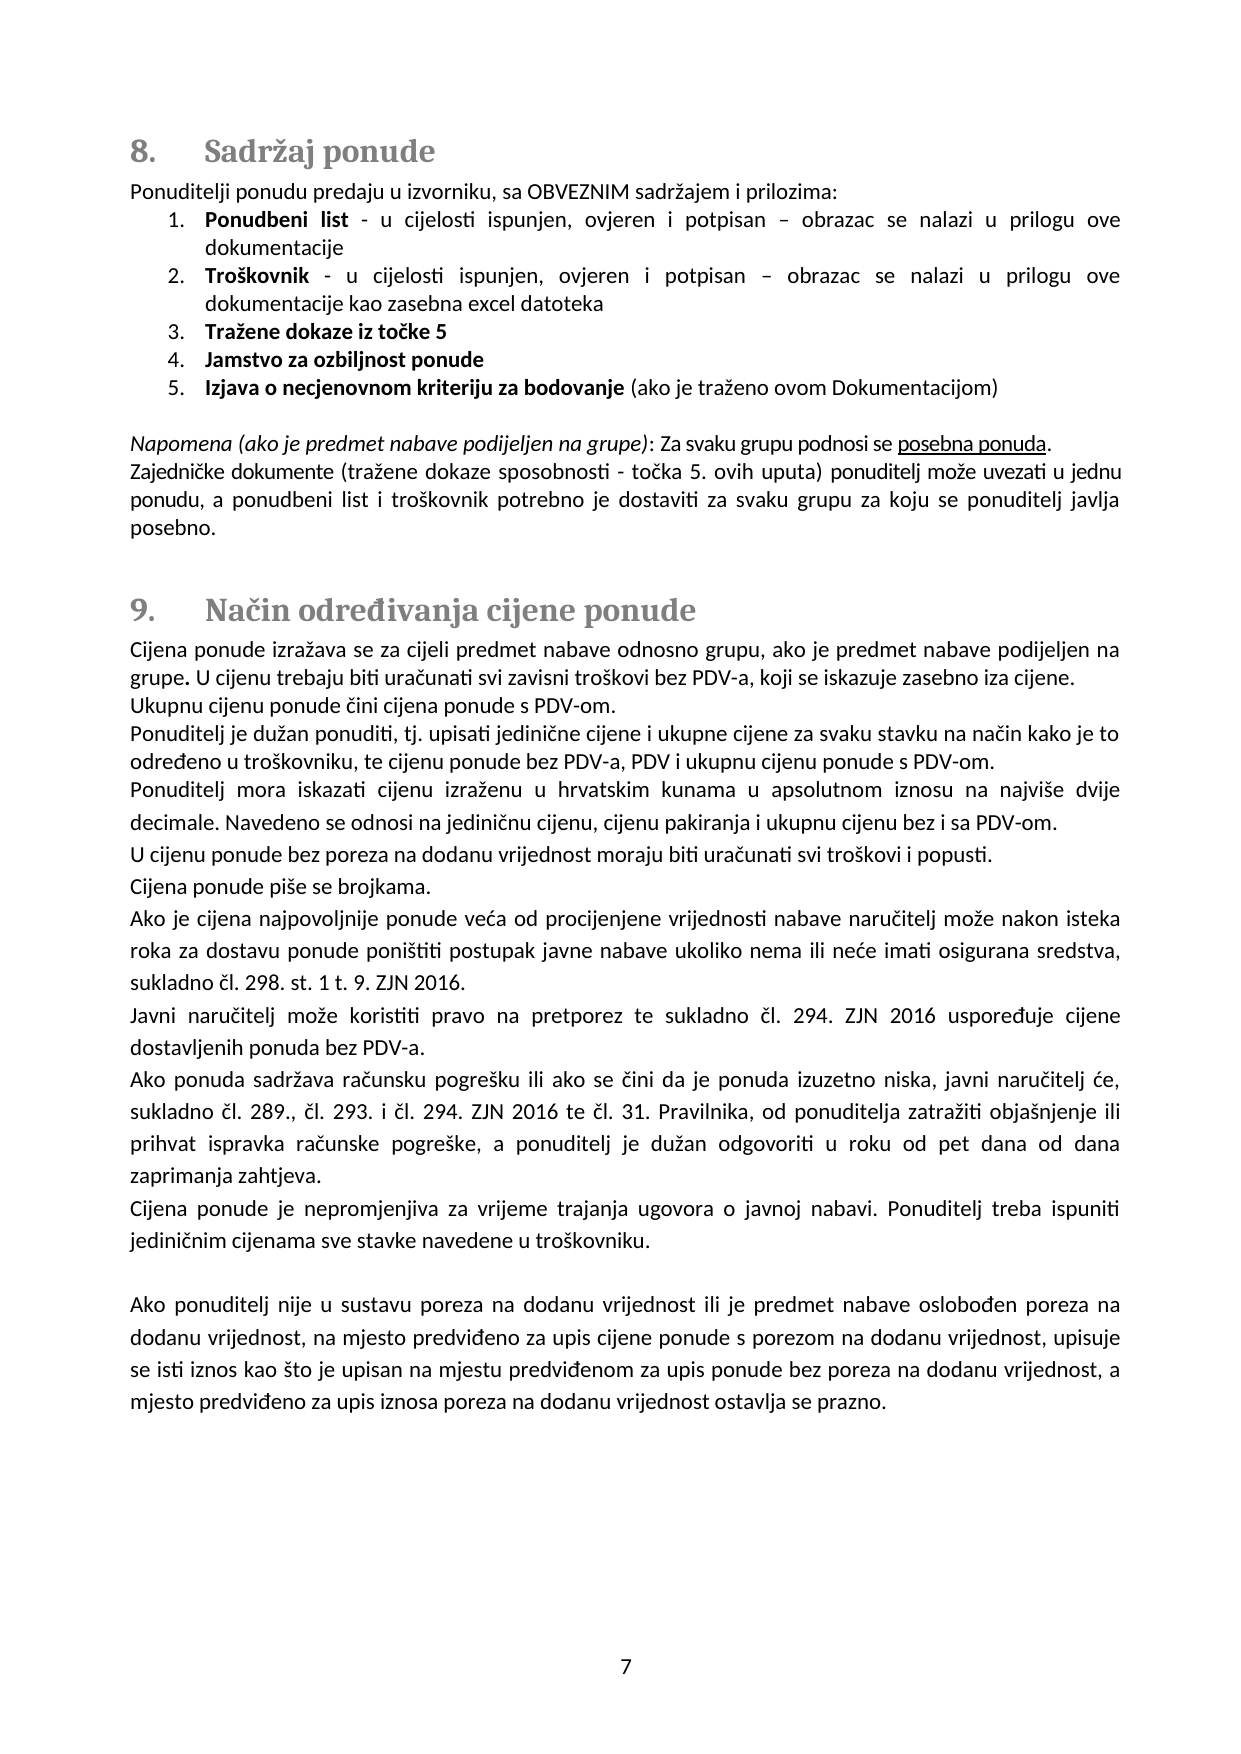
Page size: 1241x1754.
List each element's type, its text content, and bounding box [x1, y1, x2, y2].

text Ponuditelj je dužan ponuditi, tj. upisati jedinične cijene i ukupne cijene za svaku stavku na način kako je to određeno u troškovniku, te cijenu ponude bez PDV-a, PDV i ukupnu cijenu ponude s PDV-om. [130, 719, 1122, 775]
list U cijenu ponude bez poreza na dodanu vrijednost moraju biti uračunati svi troškovi i popusti. [130, 840, 1122, 868]
list Troškovnik - u cijelosti ispunjen, ovjeren i potpisan – obrazac se nalazi u prilogu ove dokumentacije kao zasebna excel datoteka [167, 261, 1122, 317]
text Ponuditelji ponudu predaju u izvorniku, sa OBVEZNIM sadržajem i prilozima: [130, 177, 1122, 205]
list Cijena ponude piše se brojkama. [130, 872, 1122, 900]
list Cijena ponude je nepromjenjiva za vrijeme trajanja ugovora o javnoj nabavi. Ponuditelj treba ispuniti jediničnim cijenama sve stavke navedene u troškovniku. [130, 1194, 1122, 1254]
list Ako ponuda sadržava računsku pogrešku ili ako se čini da je ponuda izuzetno niska, javni naručitelj će, sukladno čl. 289., čl. 293. i čl. 294. ZJN 2016 te čl. 31. Pravilnika, od ponuditelja zatražiti objašnjenje ili prihvat ispravka računske pogreške, a ponuditelj je dužan odgovoriti u roku od pet dana od dana zaprimanja zahtjeva. [130, 1065, 1122, 1190]
list Ako je cijena najpovoljnije ponude veća od procijenjene vrijednosti nabave naručitelj može nakon isteka roka za dostavu ponude poništiti postupak javne nabave ukoliko nema ili neće imati osigurana sredstva, sukladno čl. 298. st. 1 t. 9. ZJN 2016. [130, 904, 1122, 997]
list Tražene dokaze iz točke 5 [167, 317, 1122, 345]
list Sadržaj ponude [130, 133, 1122, 171]
text Cijena ponude izražava se za cijeli predmet nabave odnosno grupu, ako je predmet nabave podijeljen na grupe. U cijenu trebaju biti uračunati svi zavisni troškovi bez PDV-a, koji se iskazuje zasebno iza cijene. [130, 635, 1122, 691]
text Zajedničke dokumente (tražene dokaze sposobnosti - točka 5. ovih uputa) ponuditelj može uvezati u jednu ponudu, a ponudbeni list i troškovnik potrebno je dostaviti za svaku grupu za koju se ponuditelj javlja posebno. [130, 457, 1122, 541]
list Način određivanja cijene ponude [130, 591, 1122, 629]
list Ponuditelj mora iskazati cijenu izraženu u hrvatskim kunama u apsolutnom iznosu na najviše dvije decimale. Navedeno se odnosi na jediničnu cijenu, cijenu pakiranja i ukupnu cijenu bez i sa PDV-om. [130, 775, 1122, 836]
list Ponudbeni list - u cijelosti ispunjen, ovjeren i potpisan – obrazac se nalazi u prilogu ove dokumentacije [167, 205, 1122, 261]
text Ukupnu cijenu ponude čini cijena ponude s PDV-om. [130, 691, 1122, 719]
list Izjava o necjenovnom kriteriju za bodovanje (ako je traženo ovom Dokumentacijom) [167, 373, 1122, 401]
list Ako ponuditelj nije u sustavu poreza na dodanu vrijednost ili je predmet nabave oslobođen poreza na dodanu vrijednost, na mjesto predviđeno za upis cijene ponude s porezom na dodanu vrijednost, upisuje se isti iznos kao što je upisan na mjestu predviđenom za upis ponude bez poreza na dodanu vrijednost, a mjesto predviđeno za upis iznosa poreza na dodanu vrijednost ostavlja se prazno. [130, 1290, 1122, 1415]
list Javni naručitelj može koristiti pravo na pretporez te sukladno čl. 294. ZJN 2016 uspoređuje cijene dostavljenih ponuda bez PDV-a. [130, 1001, 1122, 1061]
list Jamstvo za ozbiljnost ponude [167, 345, 1122, 373]
text Napomena (ako je predmet nabave podijeljen na grupe): Za svaku grupu podnosi se posebna ponuda. [130, 429, 1122, 457]
